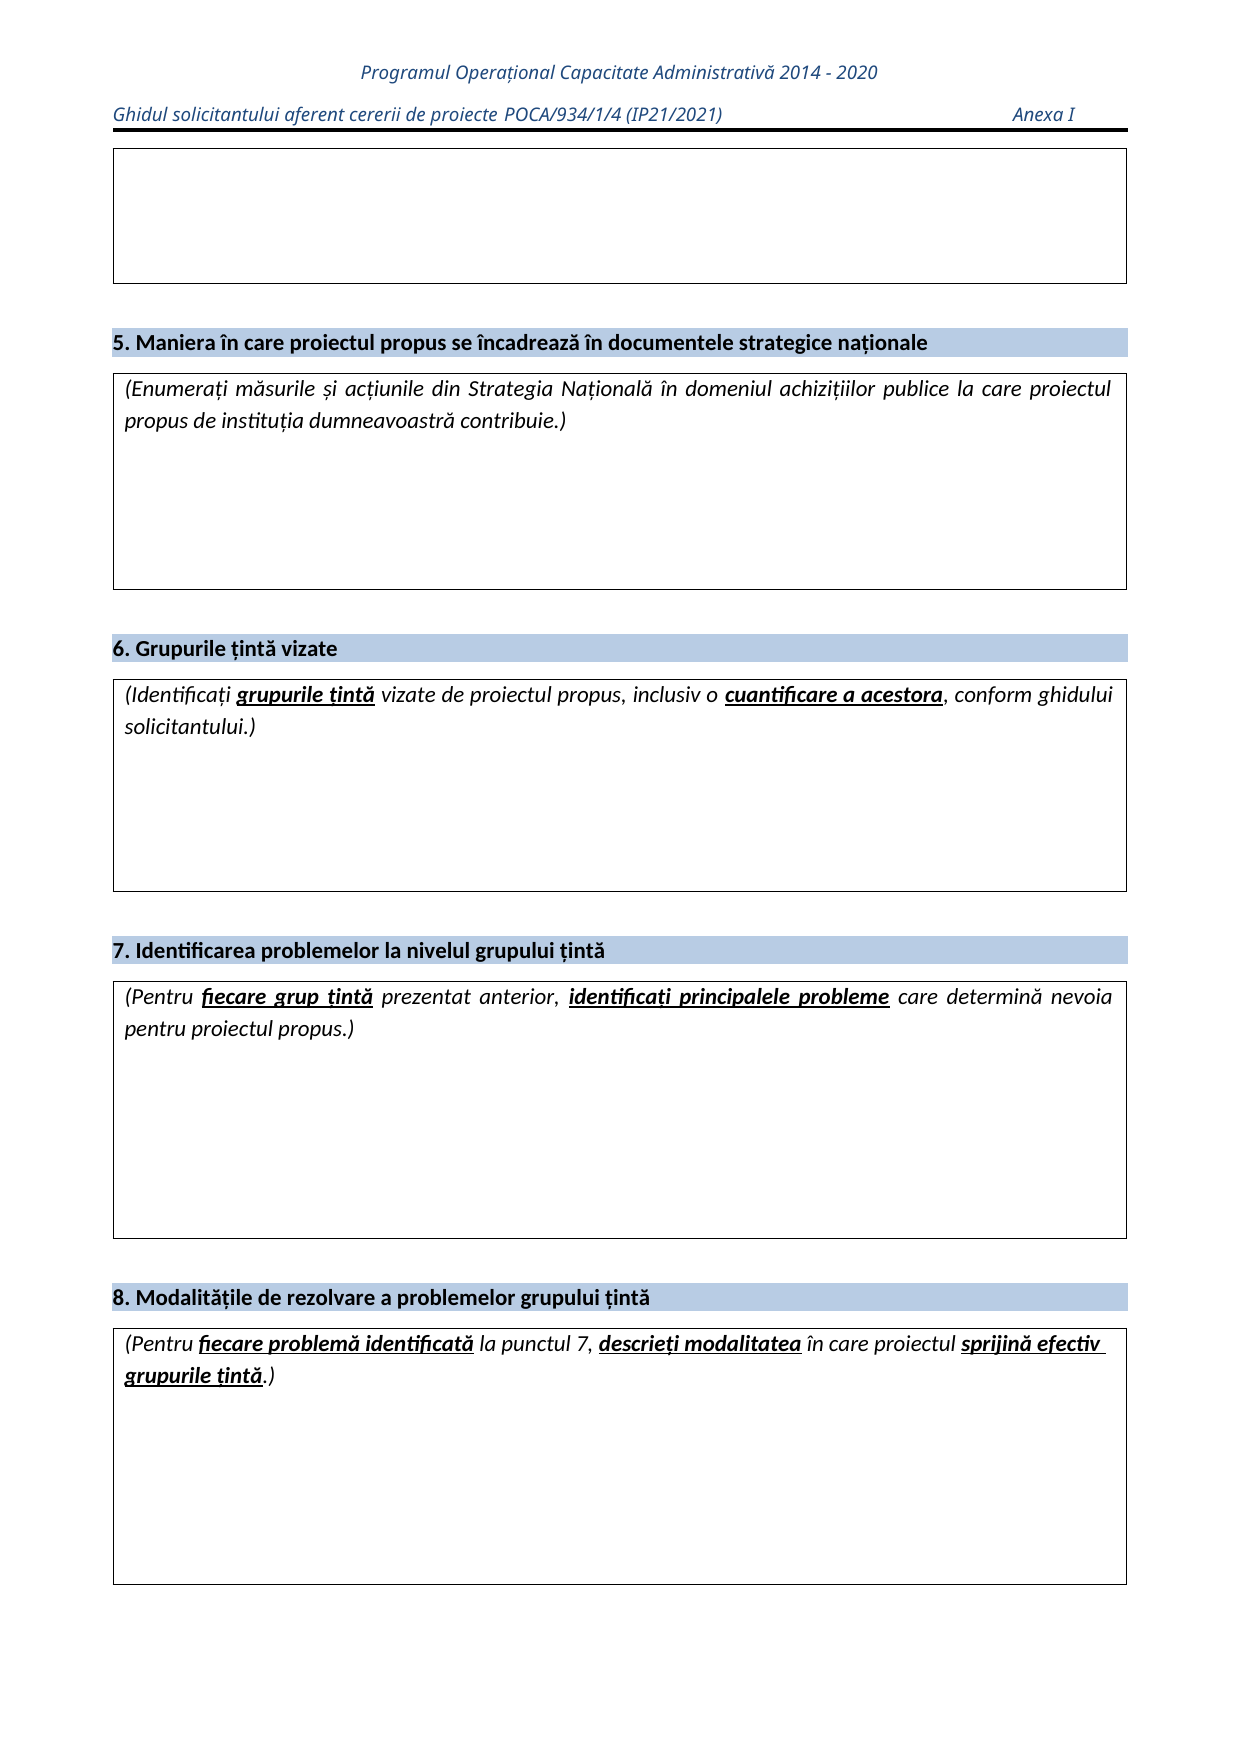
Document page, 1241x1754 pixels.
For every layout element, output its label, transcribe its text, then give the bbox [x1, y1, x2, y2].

text 6. Grupurile țintă vizate [112, 634, 1128, 662]
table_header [114, 149, 1126, 283]
text 7. Identificarea problemelor la nivelul grupului țintă [112, 936, 1128, 964]
text 8. Modalitățile de rezolvare a problemelor grupului țintă [112, 1283, 1128, 1311]
table_header (Identificați grupurile țintă vizate de proiectul propus, inclusiv o cuantificare a acestora, conform ghidului solicitantului.) [114, 680, 1126, 891]
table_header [114, 1329, 1126, 1584]
text 5. Maniera în care proiectul propus se încadrează în documentele strategice naționale [112, 328, 1128, 357]
table_header (Pentru fiecare grup țintă prezentat anterior, identificați principalele probleme care determină nevoia pentru proiectul propus.) [114, 982, 1126, 1237]
table_header (Enumerați măsurile și acțiunile din Strategia Națională în domeniul achizițiilor publice la care proiectul propus de instituția dumneavoastră contribuie.) [114, 374, 1126, 589]
